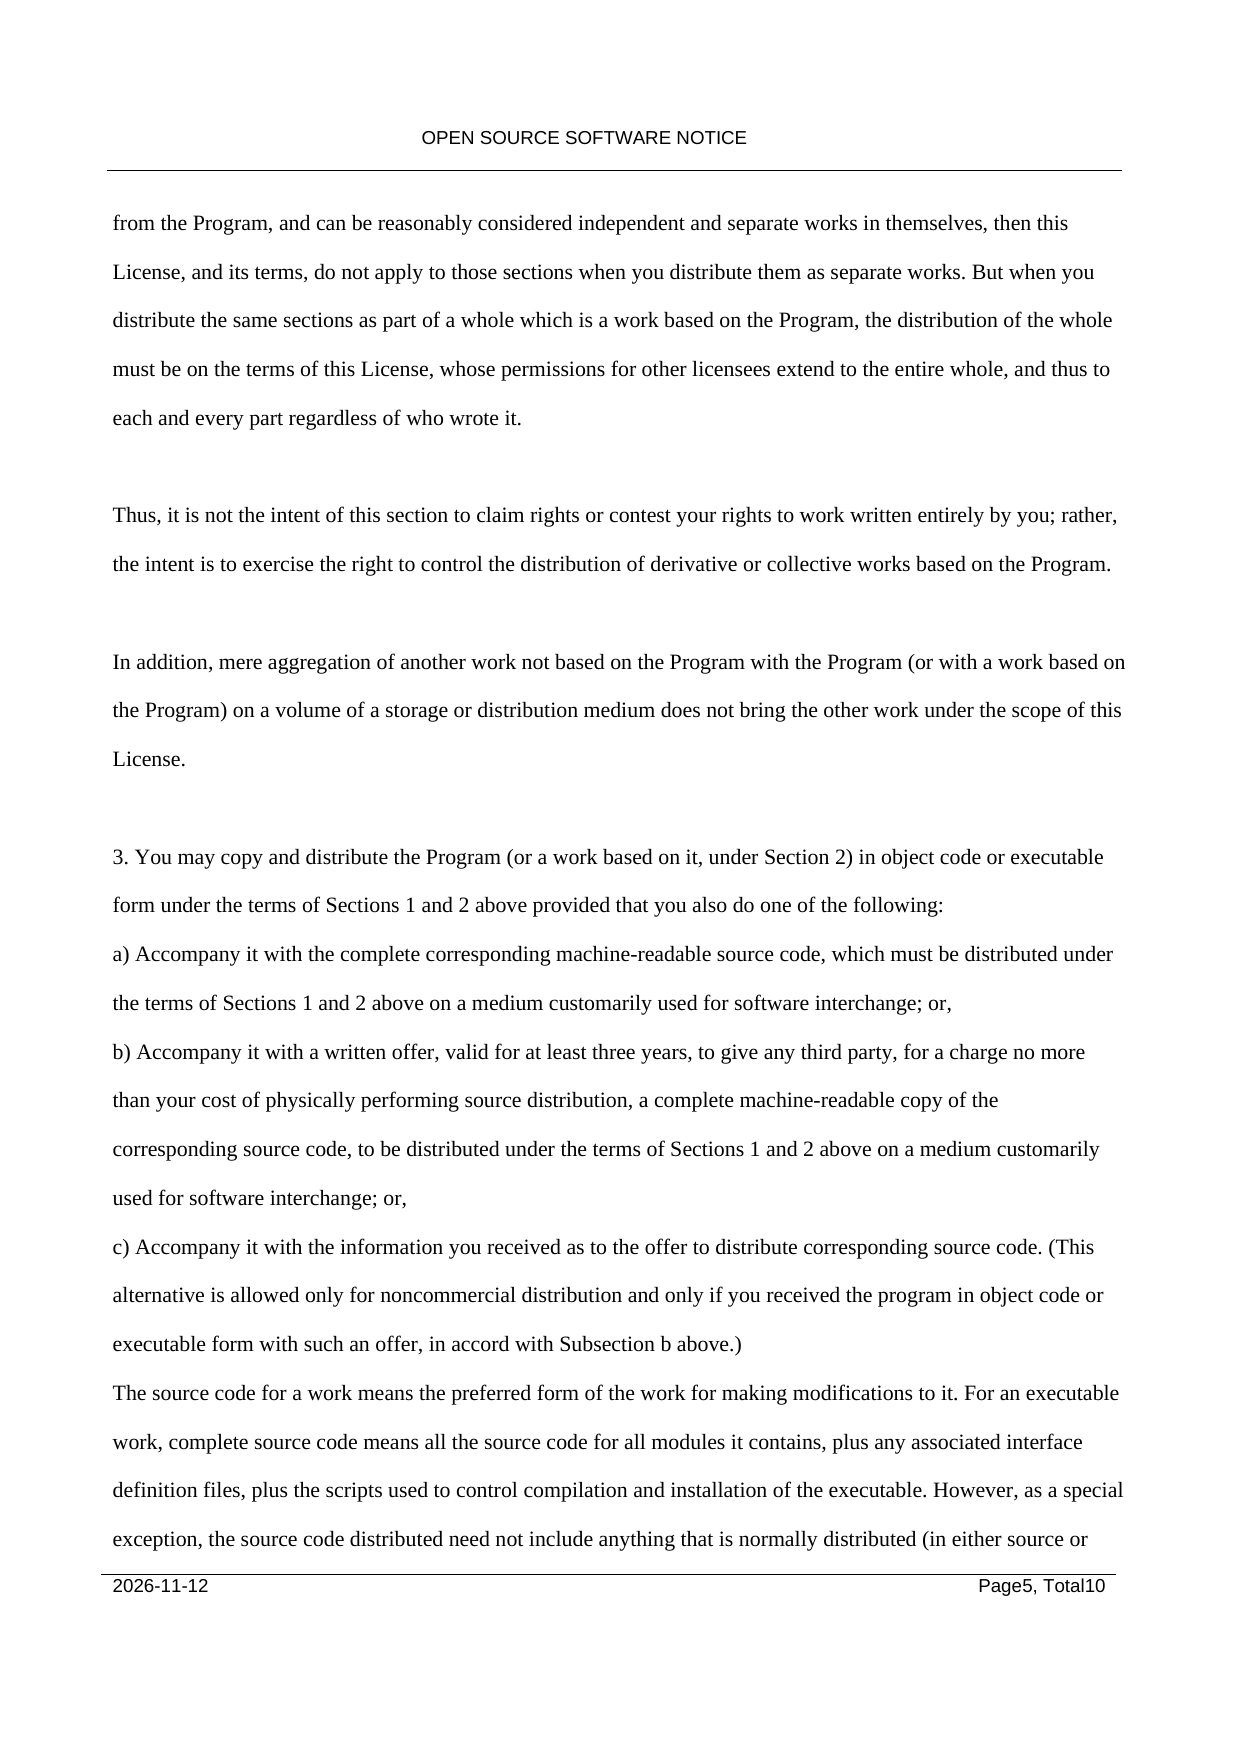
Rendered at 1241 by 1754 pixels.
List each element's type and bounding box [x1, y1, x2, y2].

text [112, 206, 1128, 1555]
